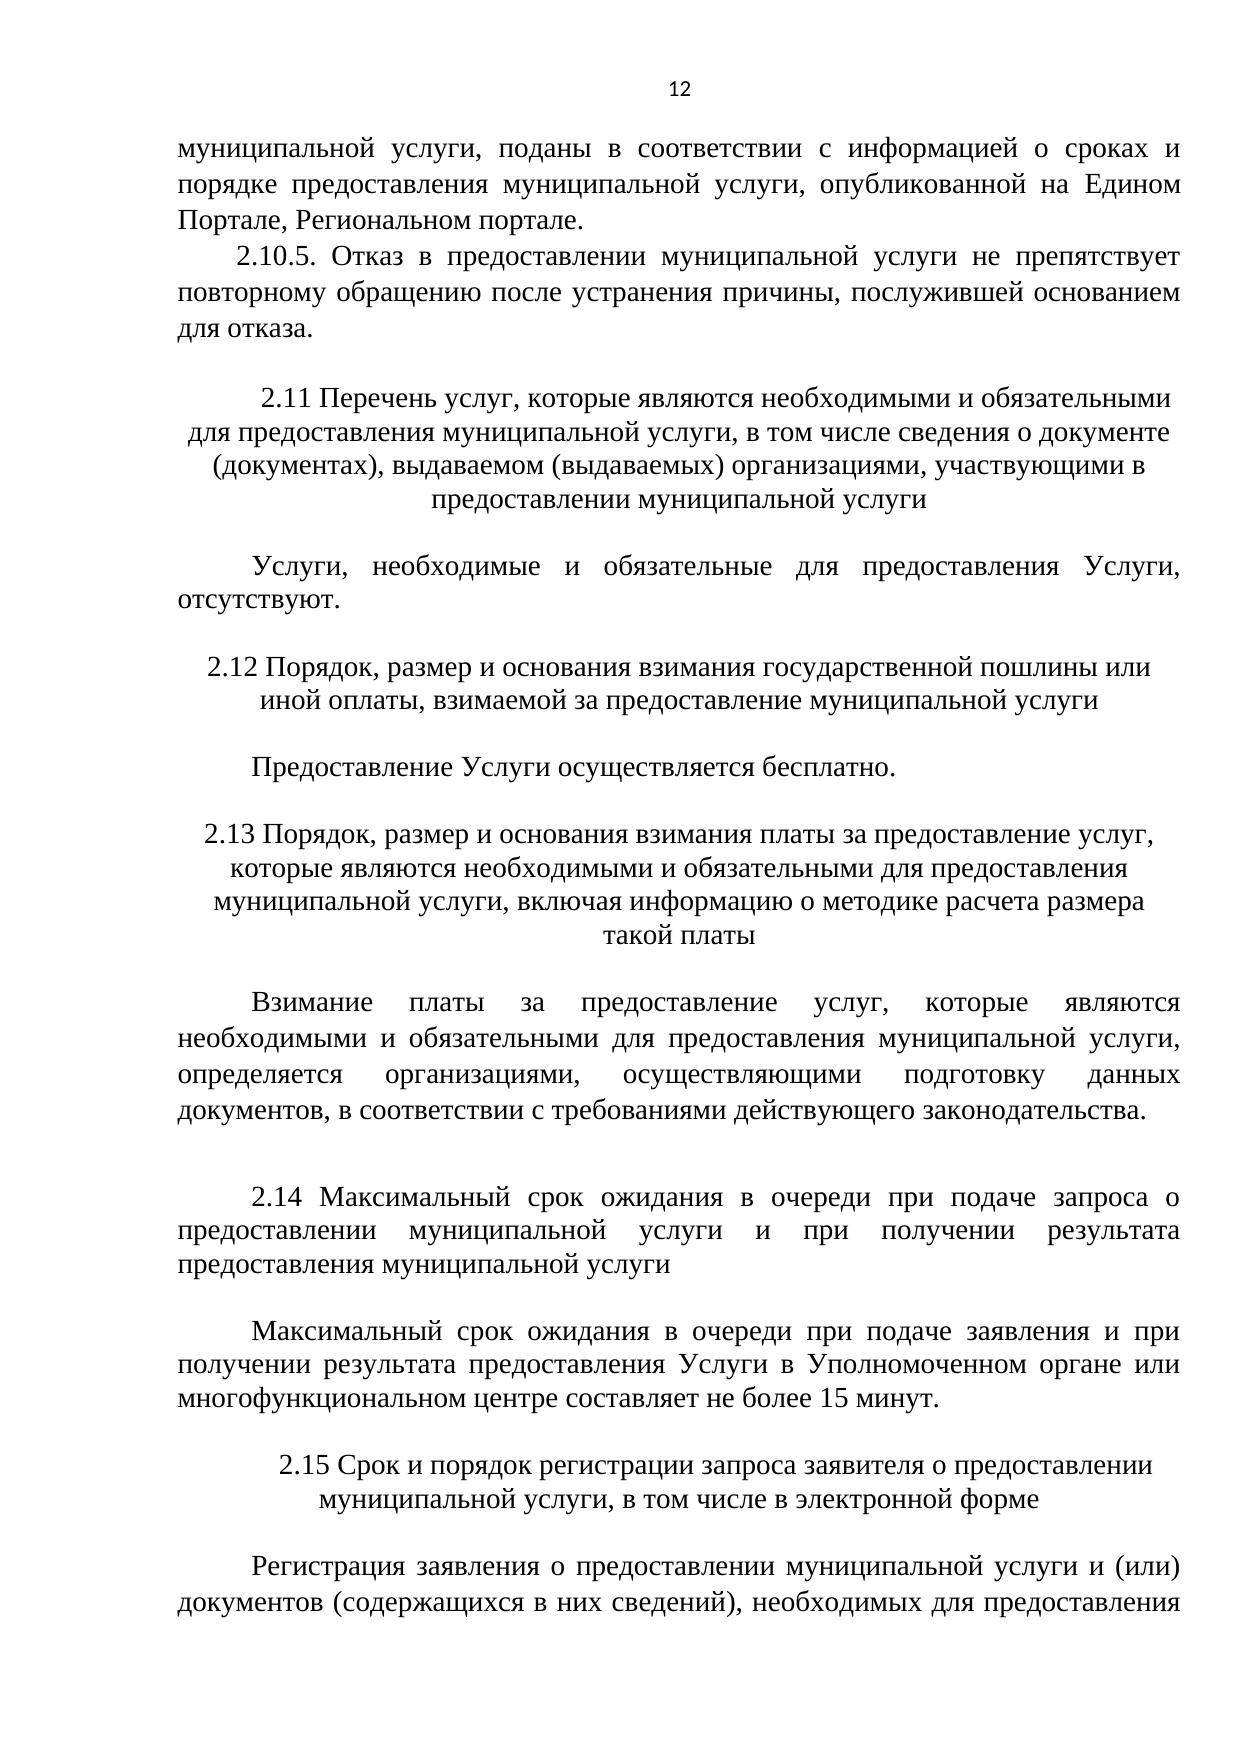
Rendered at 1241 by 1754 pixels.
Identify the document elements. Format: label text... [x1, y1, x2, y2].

text 2.13 Порядок, размер и основания взимания платы за предоставление услуг, которые являются необходимыми и обязательными для предоставления муниципальной услуги, включая информацию о методике расчета размера такой платы [177, 816, 1181, 951]
text Предоставление Услуги осуществляется бесплатно. [177, 749, 1181, 783]
text 2.10.5. Отказ в предоставлении муниципальной услуги не препятствует повторному обращению после устранения причины, послужившей основанием для отказа. [177, 238, 1181, 344]
text 2.12 Порядок, размер и основания взимания государственной пошлины или иной оплаты, взимаемой за предоставление муниципальной услуги [177, 649, 1181, 716]
text 2.15 Срок и порядок регистрации запроса заявителя о предоставлении муниципальной услуги, в том числе в электронной форме [177, 1447, 1181, 1514]
text Максимальный срок ожидания в очереди при подаче заявления и при получении результата предоставления Услуги в Уполномоченном органе или многофункциональном центре составляет не более 15 минут. [177, 1313, 1181, 1414]
text Взимание платы за предоставление услуг, которые являются необходимыми и обязательными для предоставления муниципальной услуги, определяется организациями, осуществляющими подготовку данных документов, в соответствии с требованиями действующего законодательства. [177, 984, 1181, 1126]
text 2.11 Перечень услуг, которые являются необходимыми и обязательными для предоставления муниципальной услуги, в том числе сведения о документе (документах), выдаваемом (выдаваемых) организациями, участвующими в предоставлении муниципальной услуги [177, 380, 1181, 514]
text Услуги, необходимые и обязательные для предоставления Услуги, отсутствуют. [177, 548, 1181, 615]
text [177, 1548, 1181, 1617]
text 2.14 Максимальный срок ожидания в очереди при подаче запроса о предоставлении муниципальной услуги и при получении результата предоставления муниципальной услуги [177, 1179, 1181, 1279]
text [177, 130, 1181, 236]
